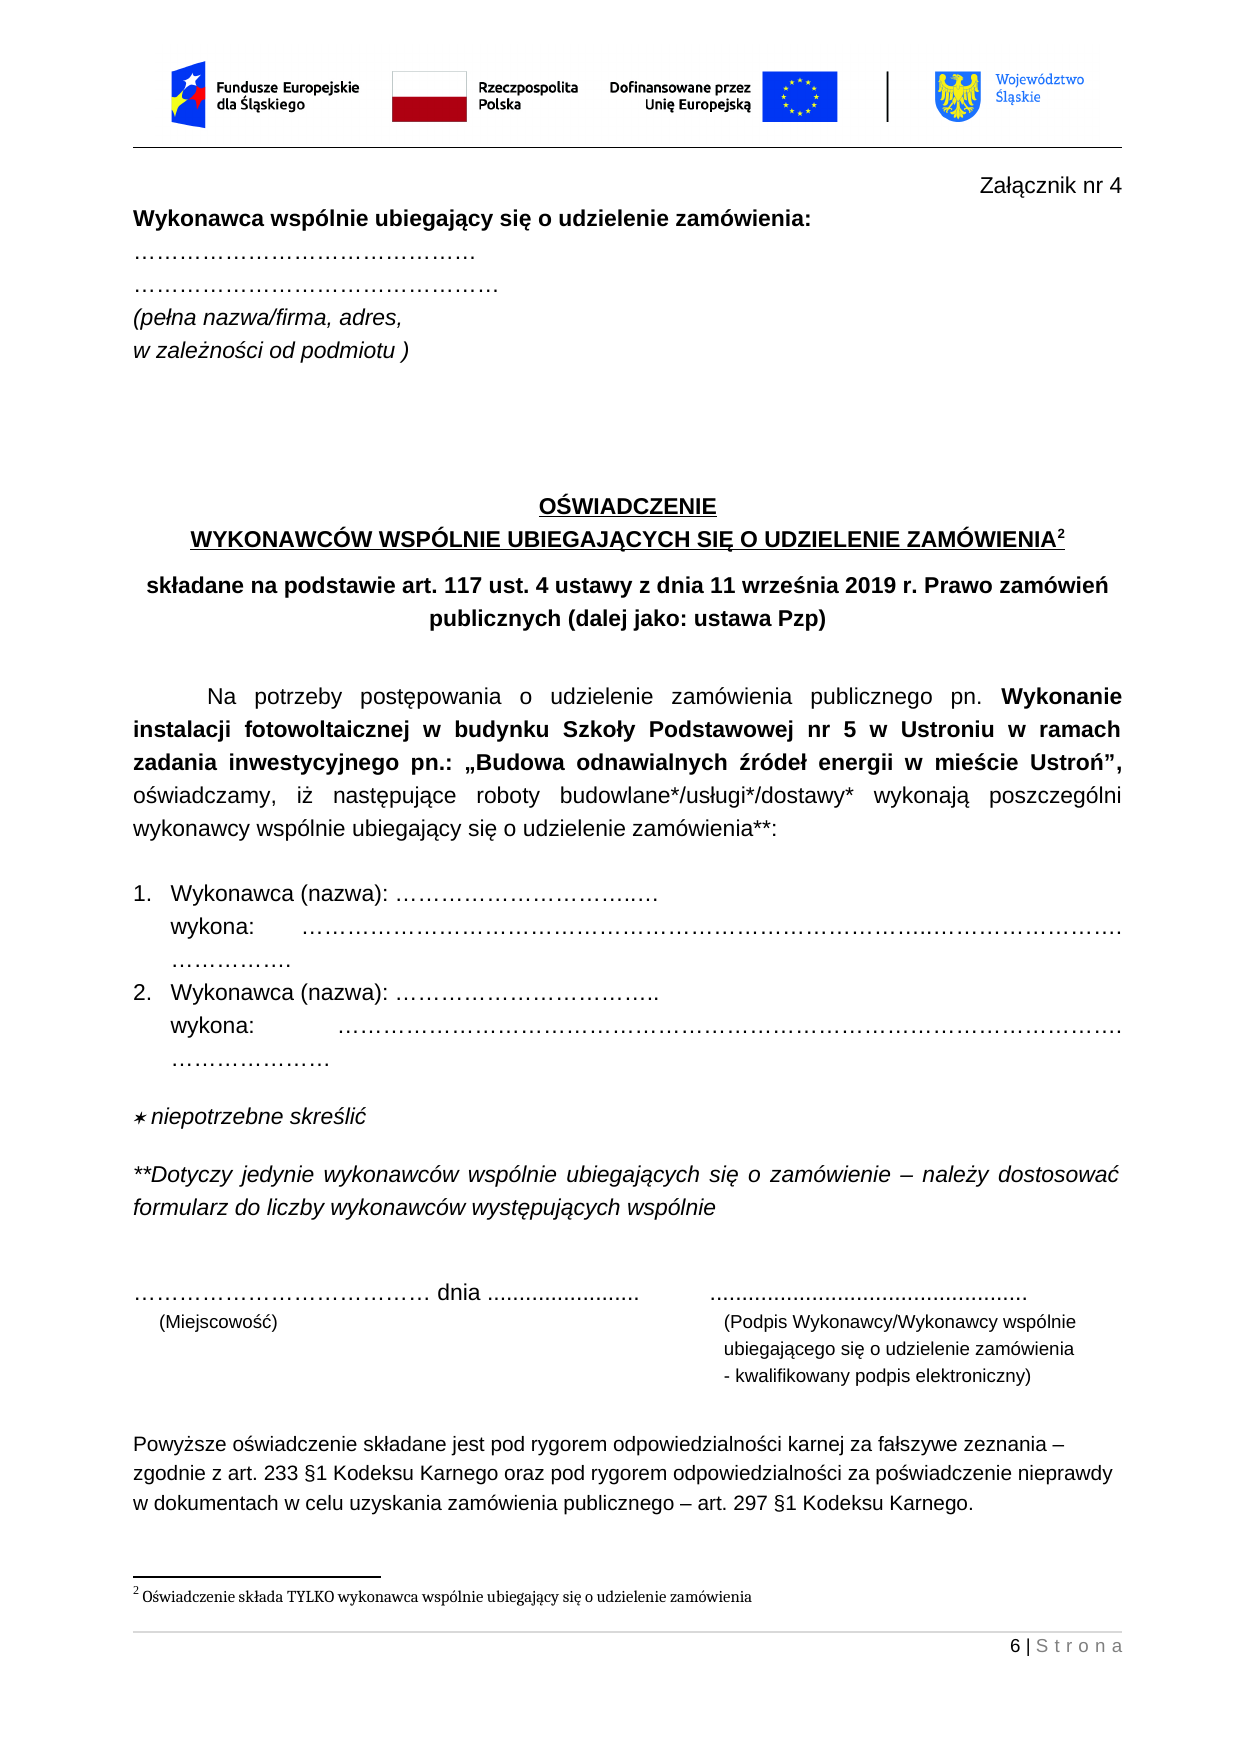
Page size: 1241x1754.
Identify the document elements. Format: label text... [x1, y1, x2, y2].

text ……………………………………… [133, 238, 502, 264]
text Na potrzeby postępowania o udzielenie zamówienia publicznego pn. Wykonanie instalacji fotowoltaicznej w budynku Szkoły Podstawowej nr 5 w Ustroniu w ramach zadania inwestycyjnego pn.: „Budowa odnawialnych źródeł energii w mieście Ustroń”, oświadczamy, iż następujące roboty budowlane*/usługi*/dostawy* wykonają poszczególni wykonawcy wspólnie ubiegający się o udzielenie zamówienia**: [133, 683, 1122, 841]
text Wykonawca wspólnie ubiegający się o udzielenie zamówienia: [133, 205, 1122, 231]
text w zależności od podmiotu ) [133, 337, 502, 363]
text **Dotyczy jedynie wykonawców wspólnie ubiegających się o zamówienie – należy dostosować formularz do liczby wykonawców występujących wspólnie [133, 1161, 1122, 1220]
text OŚWIADCZENIE [133, 493, 1122, 519]
list wykona: ………………………………………………………………………………………….………………… [170, 1012, 1122, 1071]
text składane na podstawie art. 117 ust. 4 ustawy z dnia 11 września 2019 r. Prawo zamówień publicznych (dalej jako: ustawa Pzp) [133, 572, 1122, 631]
text WYKONAWCÓW WSPÓLNIE UBIEGAJĄCYCH SIĘ O UDZIELENIE ZAMÓWIENIA [133, 526, 1122, 552]
text ………………………………… dnia ........................ .................................................. [133, 1278, 1122, 1305]
list Wykonawca (nazwa): …………………………..… [133, 880, 1122, 907]
text ………………………………………… [133, 271, 502, 297]
text niepotrzebne skreślić [133, 1103, 1122, 1129]
picture [155, 44, 1100, 145]
text (Miejscowość) (Podpis Wykonawcy/Wykonawcy wspólnie ubiegającego się o udzielenie zamówienia - kwalifikowany podpis elektroniczny) [133, 1311, 1122, 1387]
list Wykonawca (nazwa): …………………………….. [133, 979, 1122, 1005]
text Załącznik nr 4 [133, 172, 1122, 198]
text (pełna nazwa/firma, adres, [133, 304, 502, 330]
list wykona: ………………………………………………………………………..…………………….……………. [170, 913, 1122, 972]
text Powyższe oświadczenie składane jest pod rygorem odpowiedzialności karnej za fałszywe zeznania – zgodnie z art. 233 §1 Kodeksu Karnego oraz pod rygorem odpowiedzialności za poświadczenie nieprawdy w dokumentach w celu uzyskania zamówienia publicznego – art. 297 §1 Kodeksu Karnego. [133, 1431, 1122, 1515]
